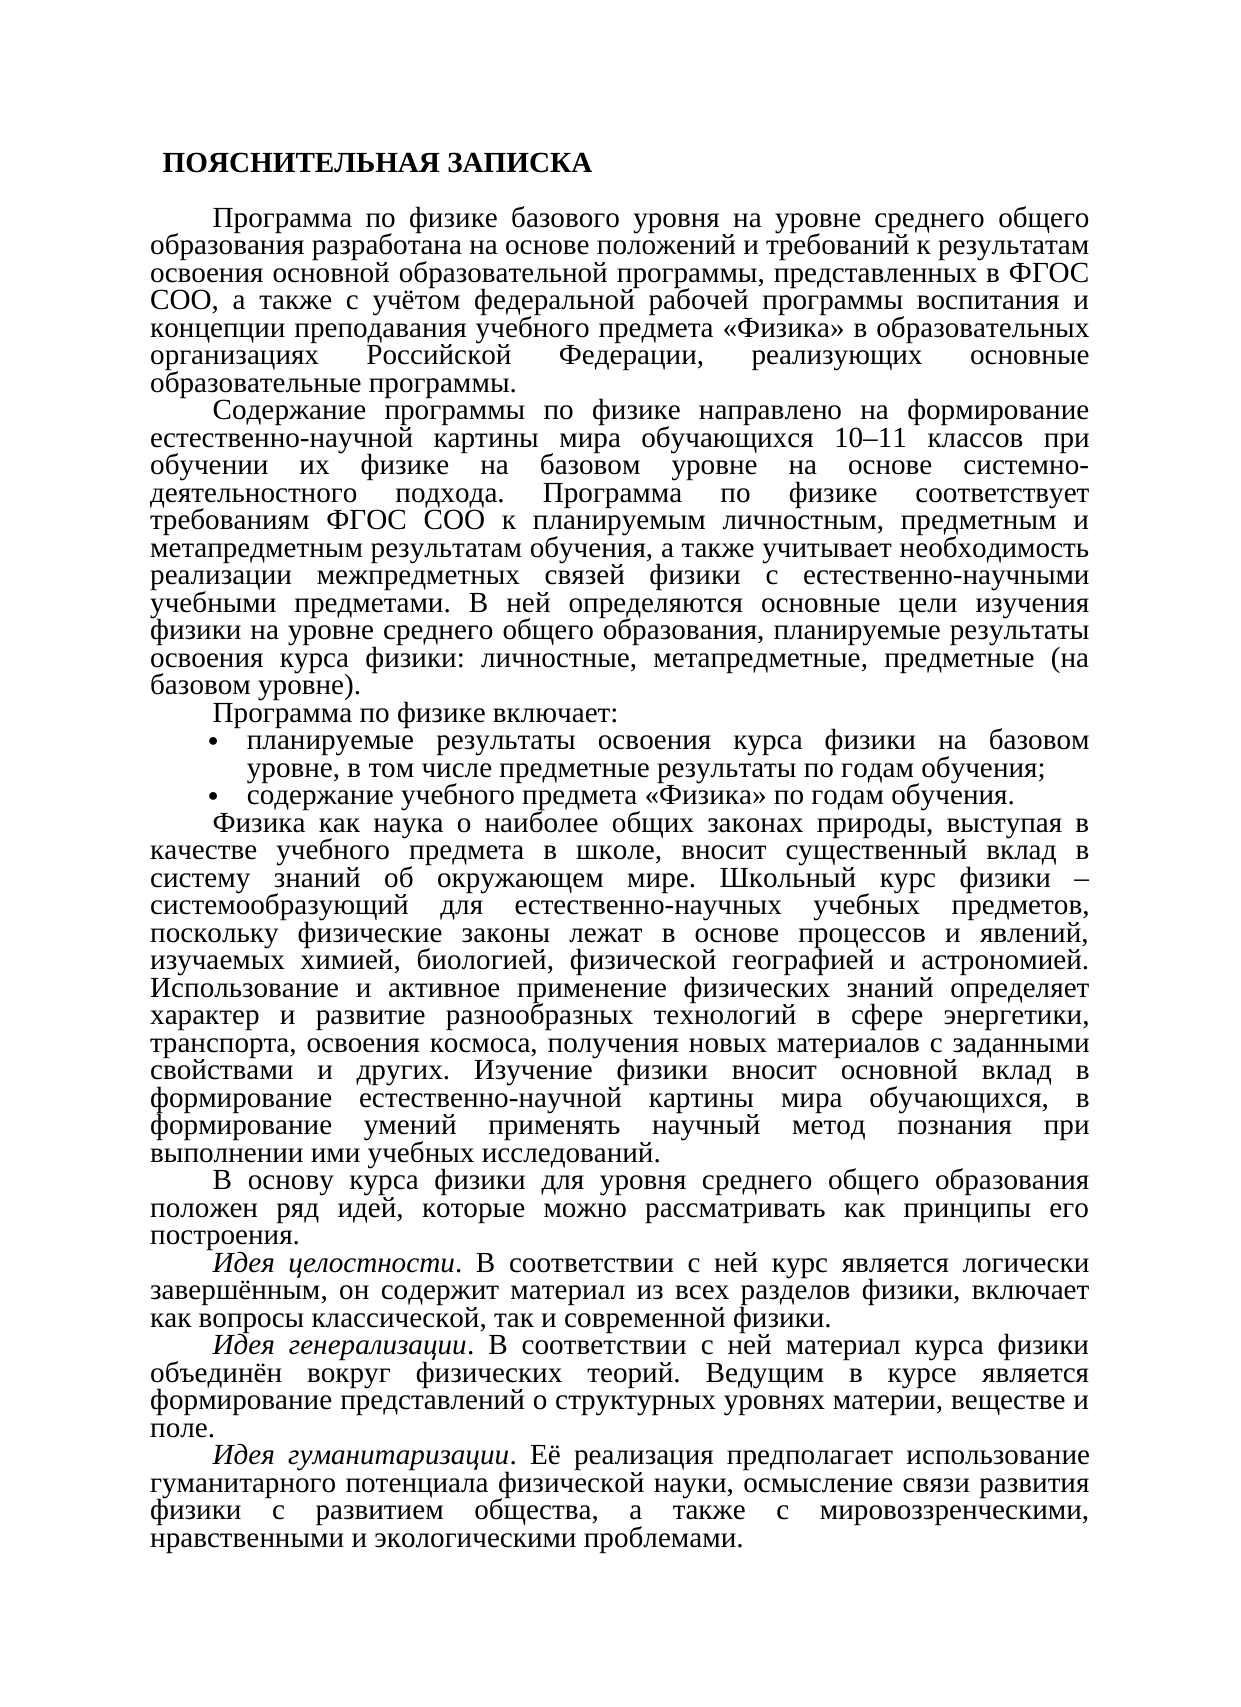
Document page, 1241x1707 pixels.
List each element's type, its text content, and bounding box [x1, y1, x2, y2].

list планируемые результаты освоения курса физики на базовом уровне, в том числе предметные результаты по годам обучения; [209, 727, 1090, 782]
text Содержание программы по физике направлено на формирование естественно-научной картины мира обучающихся 10–11 классов при обучении их физике на базовом уровне на основе системно-деятельностного подхода. Программа по физике соответствует требованиям ФГОС СОО к планируемым личностным, предметным и метапредметным результатам обучения, а также учитывает необходимость реализации межпредметных связей физики с естественно-научными учебными предметами. В ней определяются основные цели изучения физики на уровне среднего общего образования, планируемые результаты освоения курса физики: личностные, метапредметные, предметные (на базовом уровне). [150, 397, 1090, 700]
text Идея генерализации. В соответствии с ней материал курса физики объединён вокруг физических теорий. Ведущим в курсе является формирование представлений о структурных уровнях материи, веществе и поле. [150, 1332, 1090, 1442]
text Идея гуманитаризации. Её реализация предполагает использование гуманитарного потенциала физической науки, осмысление связи развития физики с развитием общества, а также с мировоззренческими, нравственными и экологическими проблемами. [150, 1442, 1090, 1552]
text В основу курса физики для уровня среднего общего образования положен ряд идей, которые можно рассматривать как принципы его построения. [150, 1167, 1090, 1250]
text Программа по физике базового уровня на уровне среднего общего образования разработана на основе положений и требований к результатам освоения основной образовательной программы, представленных в ФГОС СОО, а также с учётом федеральной рабочей программы воспитания и концепции преподавания учебного предмета «Физика» в образовательных организациях Российской Федерации, реализующих основные образовательные программы. [150, 205, 1090, 397]
list содержание учебного предмета «Физика» по годам обучения. [209, 782, 1090, 810]
text Идея целостности. В соответствии с ней курс является логически завершённым, он содержит материал из всех разделов физики, включает как вопросы классической, так и современной физики. [150, 1250, 1090, 1332]
text ПОЯСНИТЕЛЬНАЯ ЗАПИСКА [162, 150, 1090, 177]
text Программа по физике включает: [150, 700, 1090, 727]
text Физика как наука о наиболее общих законах природы, выступая в качестве учебного предмета в школе, вносит существенный вклад в систему знаний об окружающем мире. Школьный курс физики – системообразующий для естественно-научных учебных предметов, поскольку физические законы лежат в основе процессов и явлений, изучаемых химией, биологией, физической географией и астрономией. Использование и активное применение физических знаний определяет характер и развитие разнообразных технологий в сфере энергетики, транспорта, освоения космоса, получения новых материалов с заданными свойствами и других. Изучение физики вносит основной вклад в формирование естественно-научной картины мира обучающихся, в формирование умений применять научный метод познания при выполнении ими учебных исследований. [150, 810, 1090, 1167]
